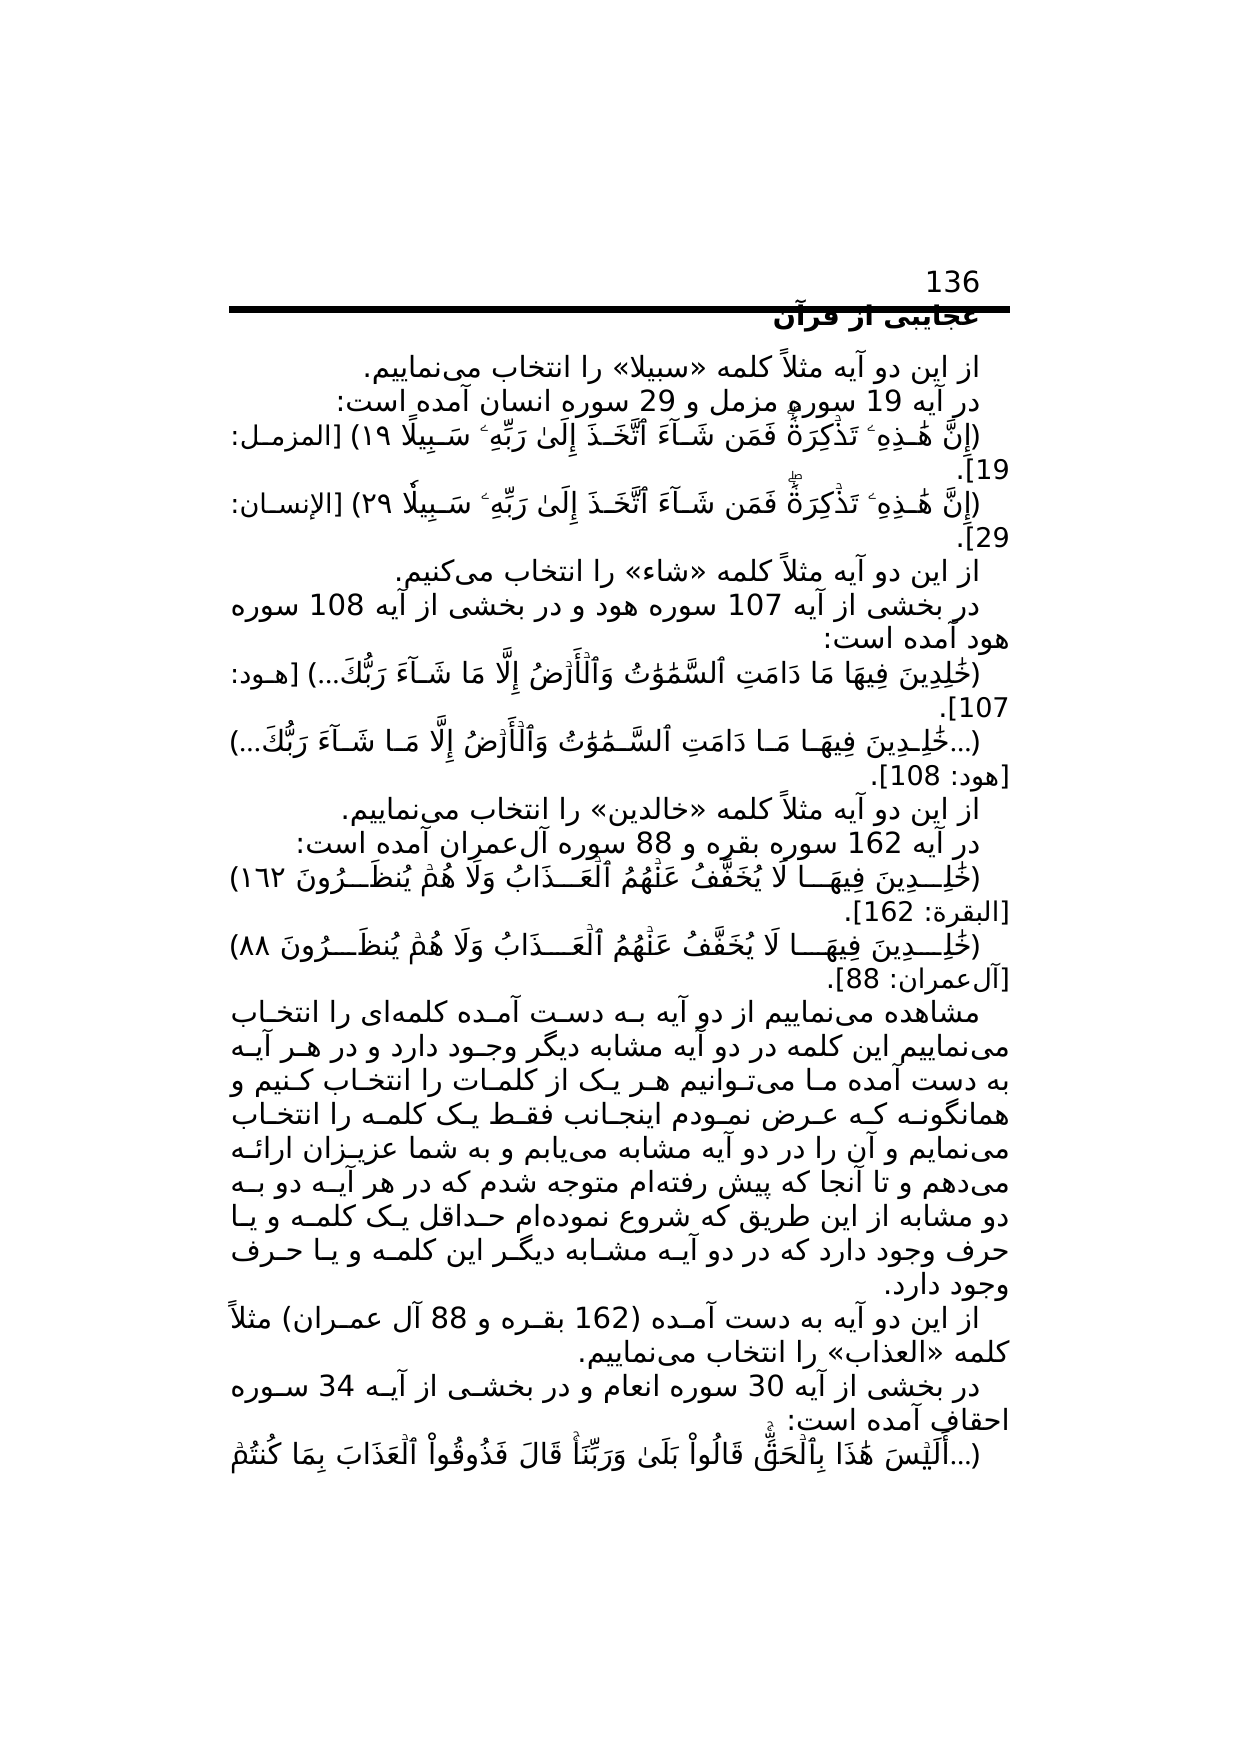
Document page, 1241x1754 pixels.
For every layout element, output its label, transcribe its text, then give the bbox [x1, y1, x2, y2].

text ﴿...خَٰلِدِينَ فِيهَا مَا دَامَتِ ٱلسَّمَٰوَٰتُ وَٱلۡأَرۡضُ إِلَّا مَا شَآءَ رَبُّكَ...﴾ [هود: 108]. [230, 724, 1010, 792]
text از این دو آیه مثلاً کلمه «سبیلا» را انتخاب می‌نماییم. [230, 350, 1010, 384]
text از این دو آیه مثلاً کلمه «خالدین» را انتخاب می‌نماییم. [230, 792, 1010, 826]
text ﴿خَٰلِدِينَ فِيهَا مَا دَامَتِ ٱلسَّمَٰوَٰتُ وَٱلۡأَرۡضُ إِلَّا مَا شَآءَ رَبُّكَ...﴾ [هود: 107]. [230, 656, 1010, 724]
text ﴿إِنَّ هَٰذِهِۦ تَذۡكِرَةٞۖ فَمَن شَآءَ ٱتَّخَذَ إِلَىٰ رَبِّهِۦ سَبِيلٗا ٢٩﴾ [الإنسان: 29]. [230, 486, 1010, 554]
text ﴿إِنَّ هَٰذِهِۦ تَذۡكِرَةٞۖ فَمَن شَآءَ ٱتَّخَذَ إِلَىٰ رَبِّهِۦ سَبِيلًا ١٩﴾ [المزمل: 19]. [230, 418, 1010, 486]
text مشاهده می‌نماییم از دو آیه به دست آمده کلمه‌ای را انتخاب می‌نماییم این کلمه در دو آیه مشابه دیگر وجود دارد و در هر آیه به دست آمده ما می‌توانیم هر یک از کلمات را انتخاب کنیم و همانگونه که عرض نمودم اینجانب فقط یک کلمه را انتخاب می‌نمایم و آن را در دو آیه مشابه می‌یابم و به شما عزیزان ارائه می‌دهم و تا آنجا که پیش رفته‌ام متوجه شدم که در هر آیه دو به دو مشابه از این طریق که شروع نموده‌ام حداقل یک کلمه و یا حرف وجود دارد که در دو آیه مشابه دیگر این کلمه و یا حرف وجود دارد. [230, 996, 1010, 1301]
text در بخشی از آیه 30 سوره انعام و در بخشی از آیه 34 سوره احقاف آمده است: [230, 1369, 1010, 1437]
text در آیه 19 سوره مزمل و 29 سوره انسان آمده است: [230, 384, 1010, 418]
text از این دو آیه به دست آمده (162 بقره و 88 آل عمران) مثلاً کلمه «العذاب» را انتخاب می‌نماییم. [230, 1301, 1010, 1369]
text از این دو آیه مثلاً کلمه «شاء» را انتخاب می‌کنیم. [230, 554, 1010, 588]
text ﴿خَٰلِدِينَ فِيهَا لَا يُخَفَّفُ عَنۡهُمُ ٱلۡعَذَابُ وَلَا هُمۡ يُنظَرُونَ ١٦٢﴾ [البقرة: 162]. [230, 860, 1010, 928]
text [230, 1437, 1010, 1471]
text ﴿خَٰلِدِينَ فِيهَا لَا يُخَفَّفُ عَنۡهُمُ ٱلۡعَذَابُ وَلَا هُمۡ يُنظَرُونَ ٨٨﴾ [آل‌عمران: 88]. [230, 928, 1010, 996]
text در بخشی از آیه 107 سوره هود و در بخشی از آیه 108 سوره هود آمده است: [230, 588, 1010, 656]
text در آیه 162 سوره بقره و 88 سوره آل‌عمران آمده است: [230, 826, 1010, 860]
